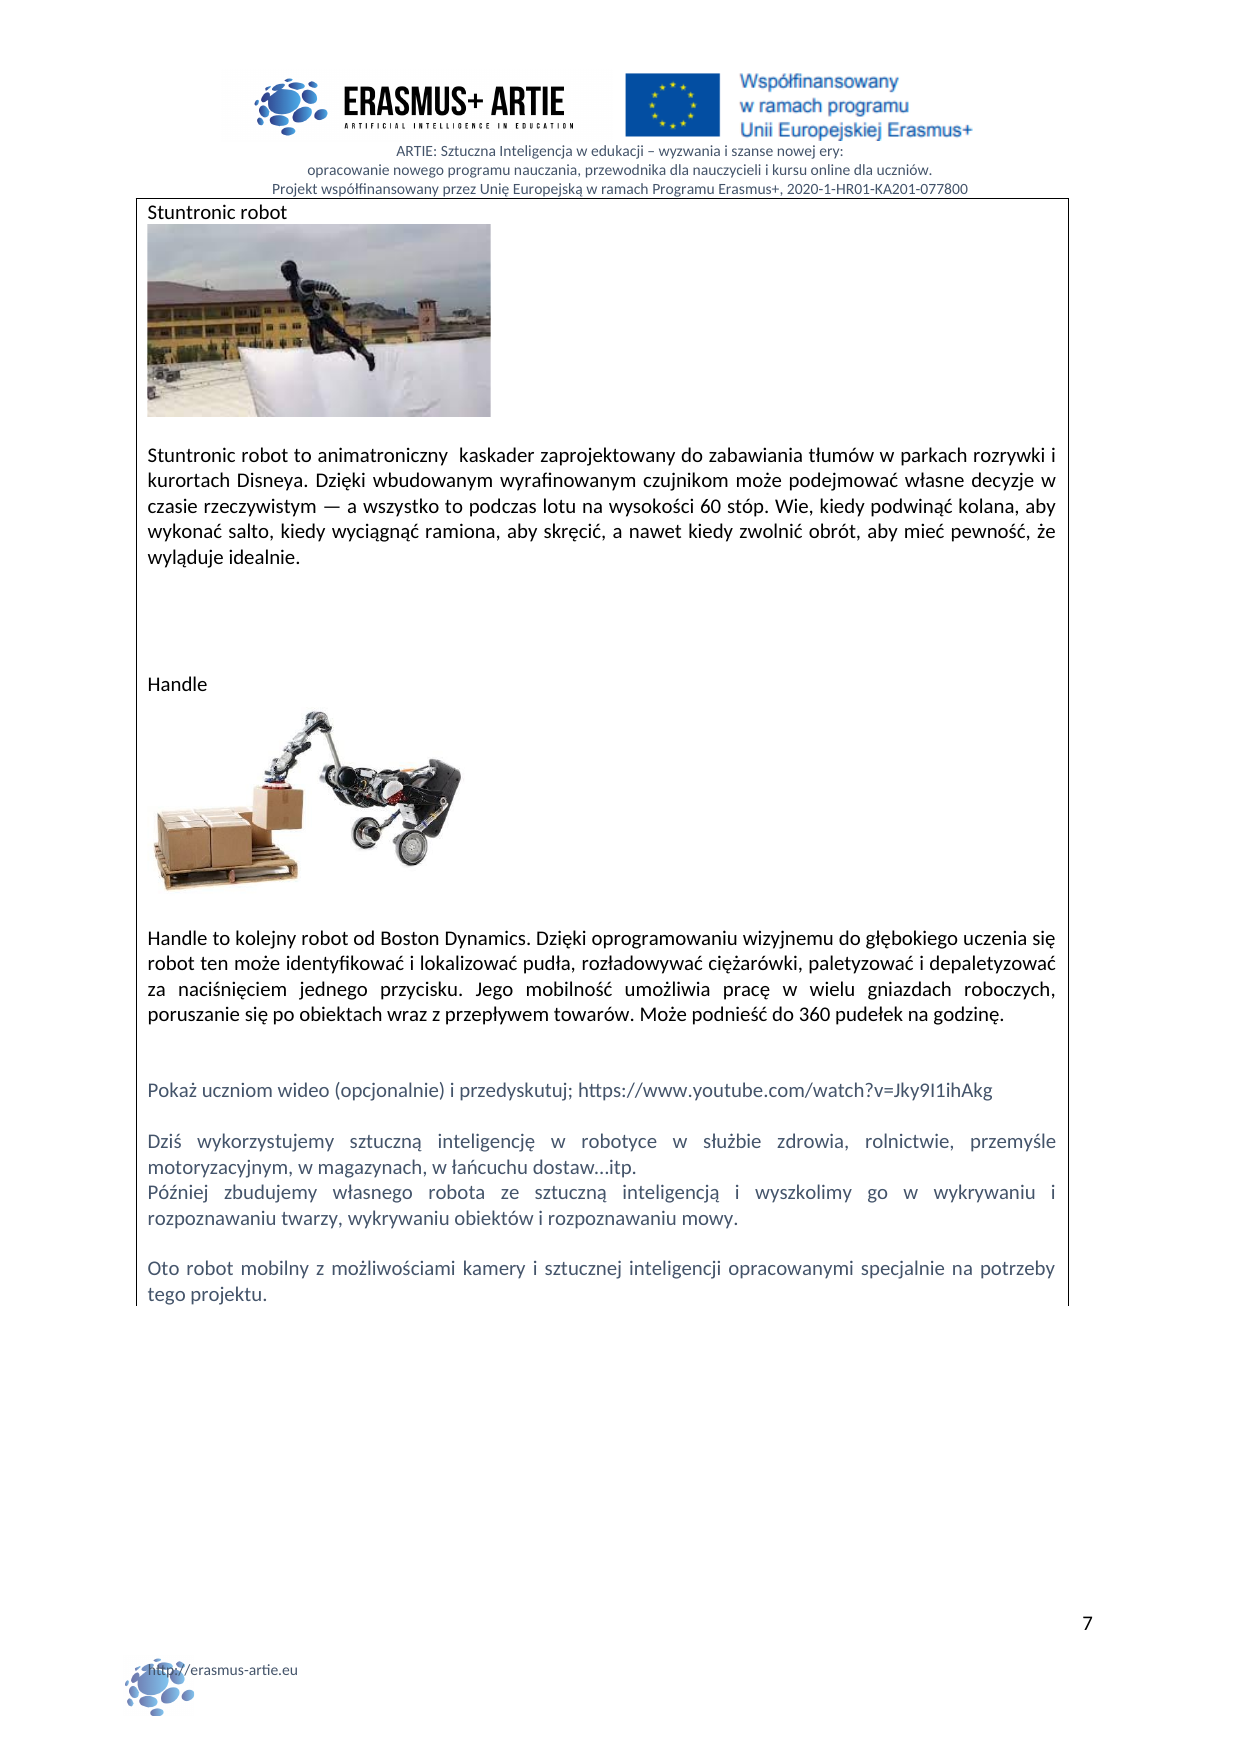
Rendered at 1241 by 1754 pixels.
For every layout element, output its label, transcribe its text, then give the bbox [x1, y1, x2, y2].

picture [122, 1655, 195, 1716]
picture [147, 224, 491, 417]
picture [147, 696, 469, 900]
picture [220, 65, 1020, 142]
